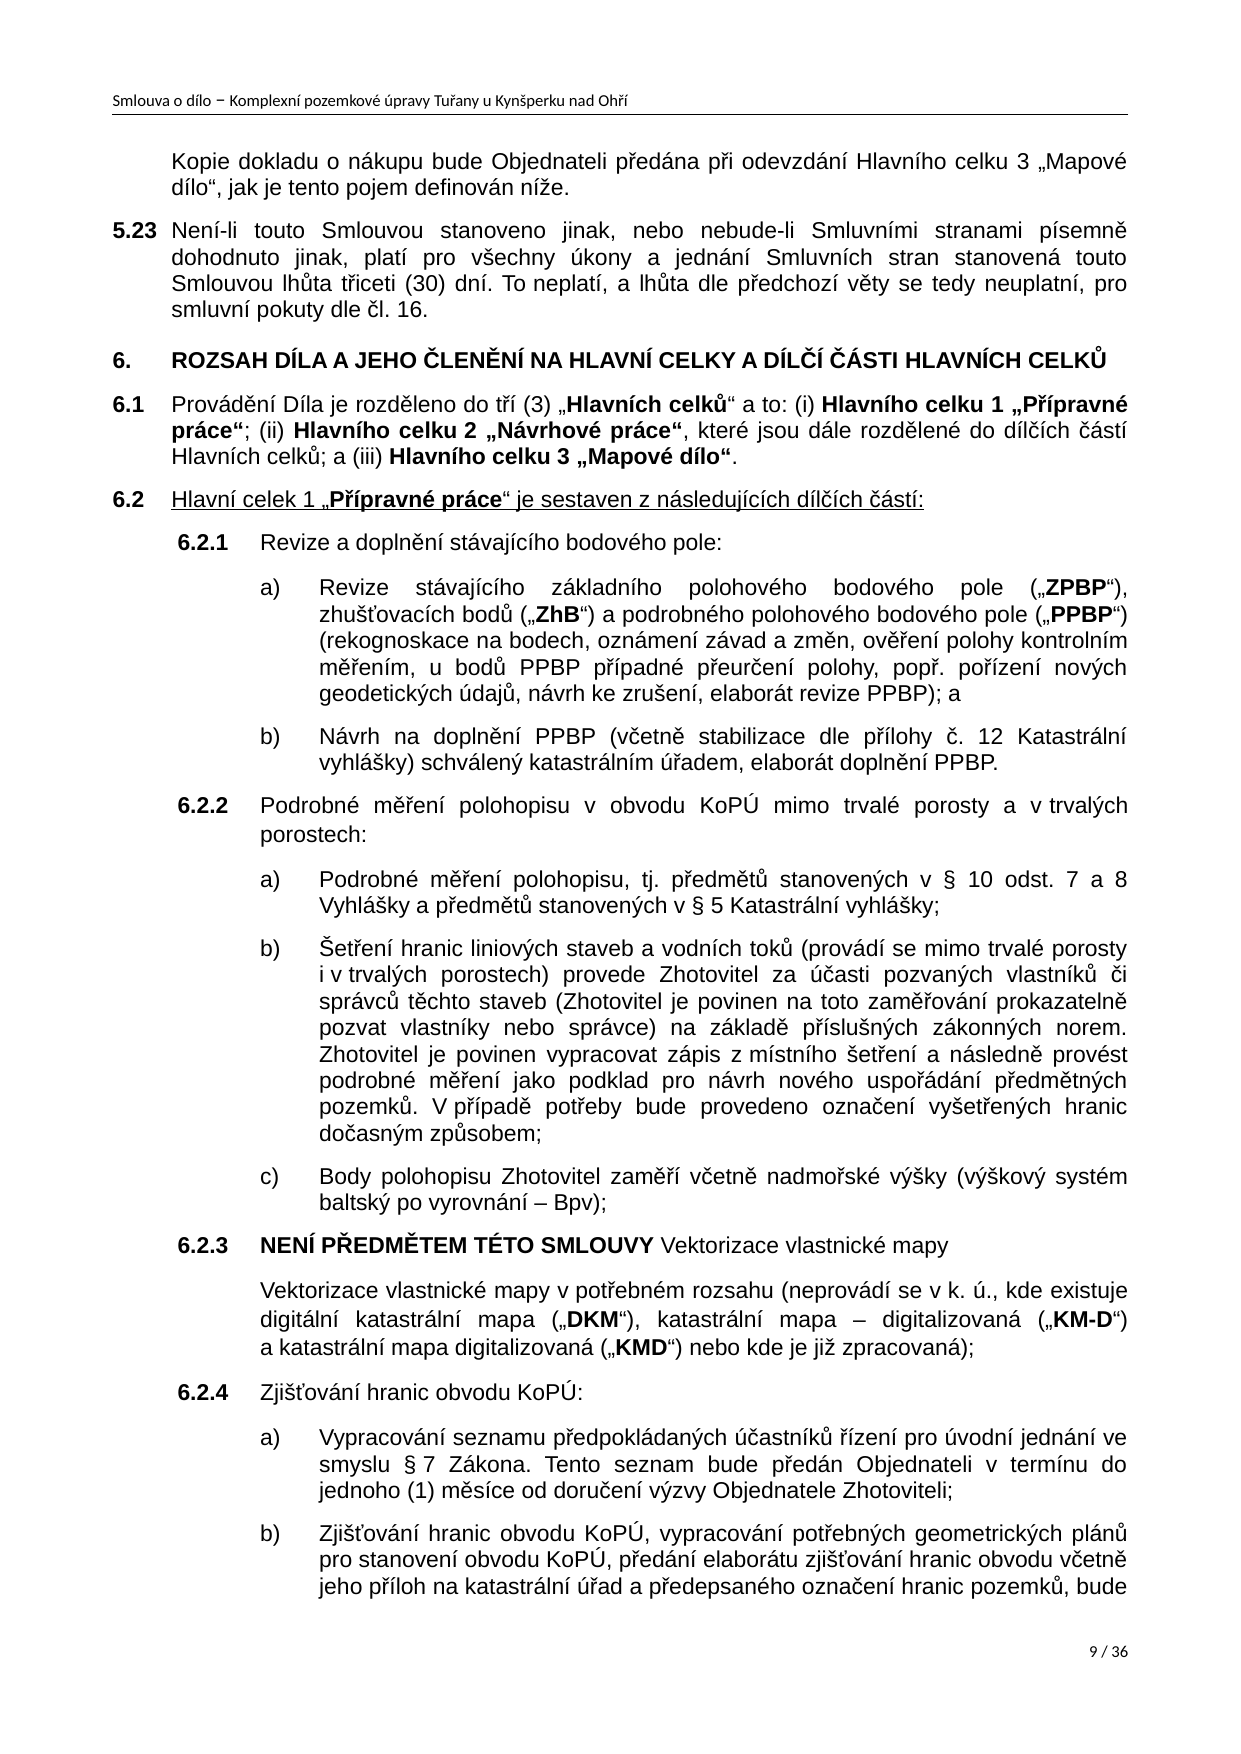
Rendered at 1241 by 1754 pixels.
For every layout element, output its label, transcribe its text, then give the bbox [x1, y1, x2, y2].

list Podrobné měření polohopisu, tj. předmětů stanovených v § 10 odst. 7 a 8 Vyhlášky a předmětů stanovených v § 5 Katastrální vyhlášky; [260, 866, 1128, 918]
list Body polohopisu Zhotovitel zaměří včetně nadmořské výšky (výškový systém baltský po vyrovnání – Bpv); [260, 1163, 1128, 1215]
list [260, 1520, 1128, 1599]
list Vypracování seznamu předpokládaných účastníků řízení pro úvodní jednání ve smyslu § 7 Zákona. Tento seznam bude předán Objednateli v termínu do jednoho (1) měsíce od doručení výzvy Objednatele Zhotoviteli; [260, 1424, 1128, 1503]
text Podrobné měření polohopisu v obvodu KoPÚ mimo trvalé porosty a v trvalých porostech: [177, 792, 1128, 847]
text NENÍ PŘEDMĚTEM TÉTO SMLOUVY Vektorizace vlastnické mapy [177, 1232, 1128, 1258]
list Návrh na doplnění PPBP (včetně stabilizace dle přílohy č. 12 Katastrální vyhlášky) schválený katastrálním úřadem, elaborát doplnění PPBP. [260, 723, 1128, 776]
text Hlavní celek 1 „Přípravné práce“ je sestaven z následujících dílčích částí: [112, 486, 1128, 513]
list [171, 148, 1128, 200]
list Revize stávajícího základního polohového bodového pole („ZPBP“), zhušťovacích bodů („ZhB“) a podrobného polohového bodového pole („PPBP“) (rekognoskace na bodech, oznámení závad a změn, ověření polohy kontrolním měřením, u bodů PPBP případné přeurčení polohy, popř. pořízení nových geodetických údajů, návrh ke zrušení, elaborát revize PPBP); a [260, 574, 1128, 706]
list Vektorizace vlastnické mapy v potřebném rozsahu (neprovádí se v k. ú., kde existuje digitální katastrální mapa („DKM“), katastrální mapa – digitalizovaná („KM-D“) a katastrální mapa digitalizovaná („KMD“) nebo kde je již zpracovaná); [260, 1277, 1128, 1360]
list Šetření hranic liniových staveb a vodních toků (provádí se mimo trvalé porosty i v trvalých porostech) provede Zhotovitel za účasti pozvaných vlastníků či správců těchto staveb (Zhotovitel je povinen na toto zaměřování prokazatelně pozvat vlastníky nebo správce) na základě příslušných zákonných norem. Zhotovitel je povinen vypracovat zápis z místního šetření a následně provést podrobné měření jako podklad pro návrh nového uspořádání předmětných pozemků. V případě potřeby bude provedeno označení vyšetřených hranic dočasným způsobem; [260, 935, 1128, 1146]
text Zjišťování hranic obvodu KoPÚ: [177, 1379, 1128, 1405]
text Provádění Díla je rozděleno do tří (3) „Hlavních celků“ a to: (i) Hlavního celku 1 „Přípravné práce“; (ii) Hlavního celku 2 „Návrhové práce“, které jsou dále rozdělené do dílčích částí Hlavních celků; a (iii) Hlavního celku 3 „Mapové dílo“. [112, 391, 1128, 469]
text Rozsah díla a jeho členění na hlavní celky a dílčí části Hlavních celků [112, 347, 1128, 374]
text Není-li touto Smlouvou stanoveno jinak, nebo nebude-li Smluvními stranami písemně dohodnuto jinak, platí pro všechny úkony a jednání Smluvních stran stanovená touto Smlouvou lhůta třiceti (30) dní. To neplatí, a lhůta dle předchozí věty se tedy neuplatní, pro smluvní pokuty dle čl. 16. [112, 217, 1128, 322]
text Revize a doplnění stávajícího bodového pole: [177, 529, 1128, 556]
